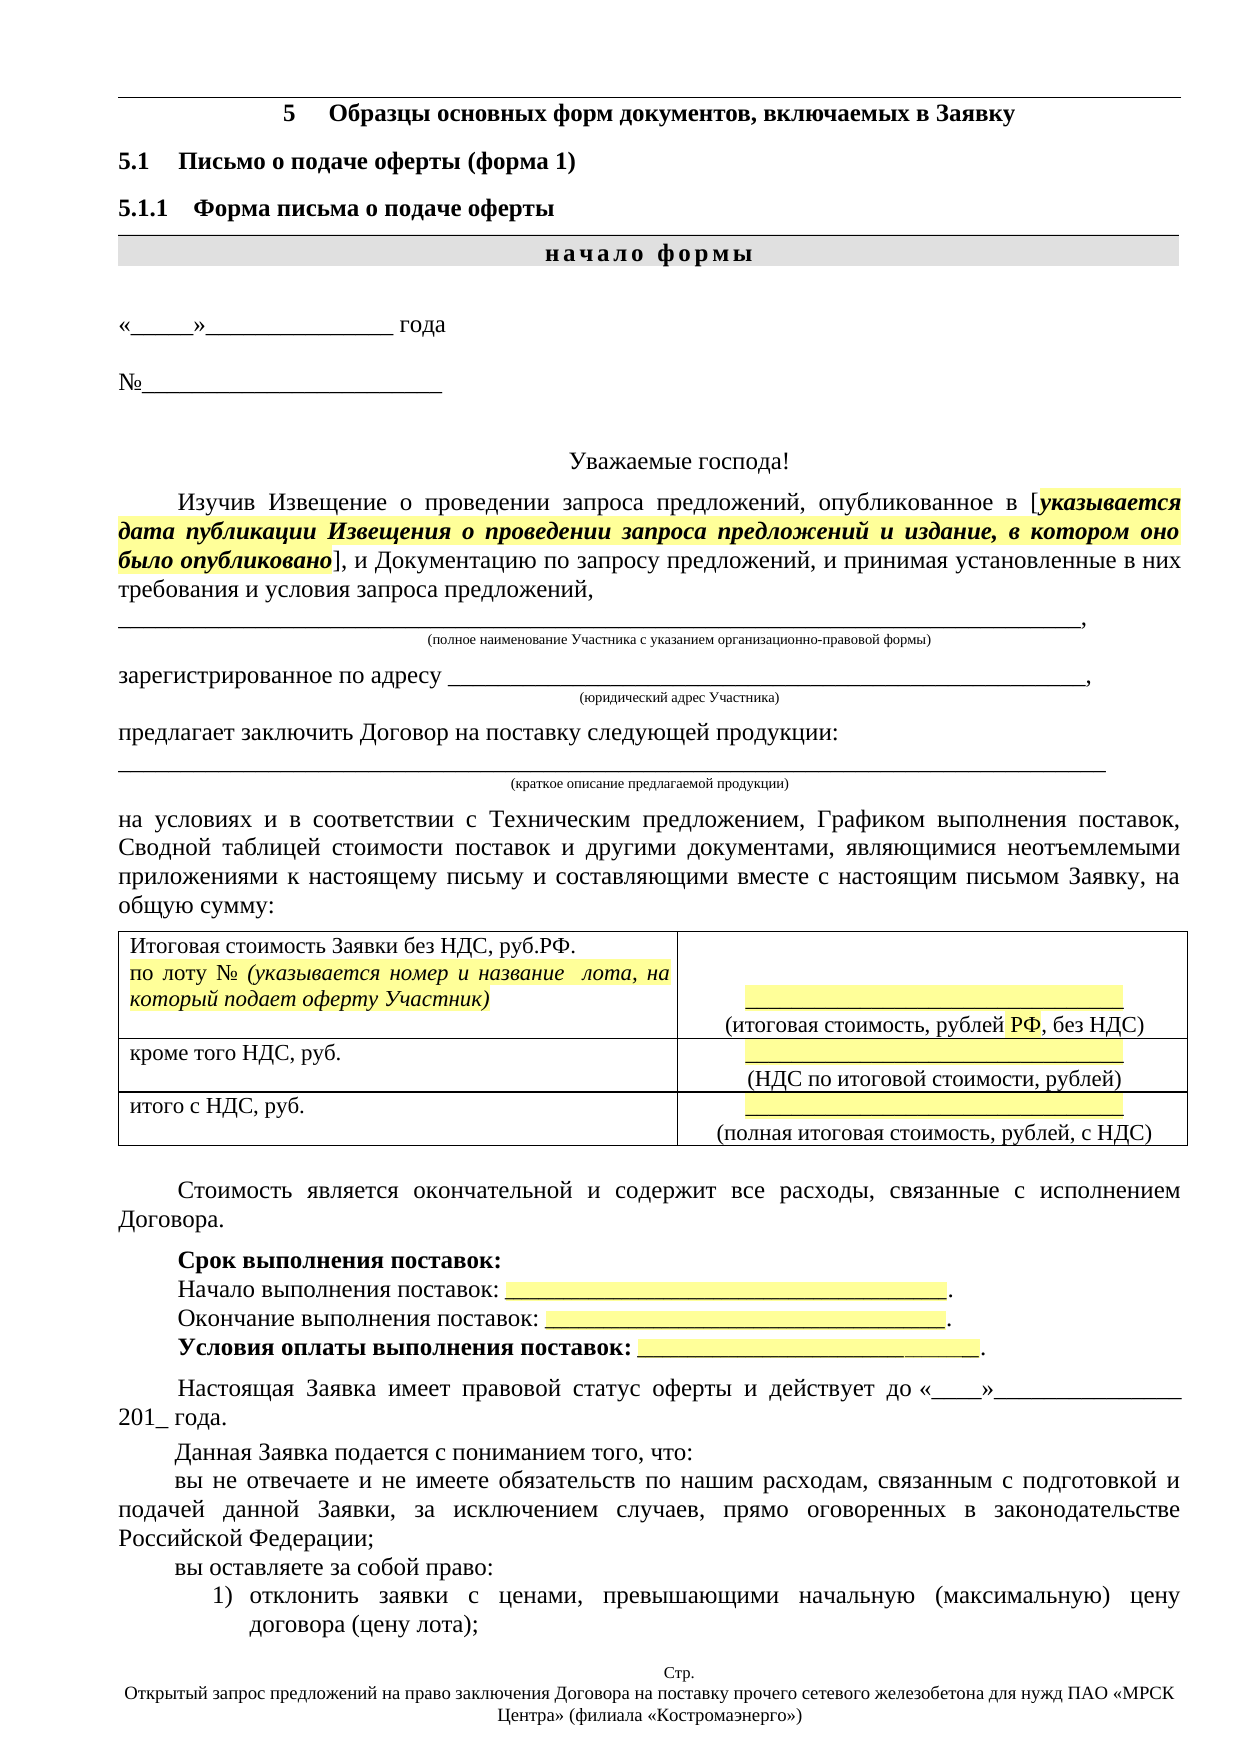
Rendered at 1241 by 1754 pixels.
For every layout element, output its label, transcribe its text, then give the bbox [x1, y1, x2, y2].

text (юридический адрес Участника) [118, 689, 1181, 717]
text (краткое описание предлагаемой продукции) [118, 775, 1181, 804]
text начало формы [118, 236, 1179, 266]
table_cell итого с НДС, руб. [119, 1093, 677, 1145]
text зарегистрированное по адресу ___________________________________________________, [118, 660, 1181, 689]
text предлагает заключить Договор на поставку следующей продукции: [118, 717, 1181, 746]
text (полное наименование Участника с указанием организационно-правовой формы) [118, 631, 1181, 660]
subtitle Форма письма о подаче оферты [118, 193, 1181, 222]
table_header Итоговая стоимость Заявки без НДС, руб.РФ. по лоту № (указывается номер и название лота, на который подает оферту Участник) [119, 932, 677, 1038]
text вы оставляете за собой право: [118, 1552, 1181, 1580]
text «_____»_______________ года [118, 309, 635, 338]
text Окончание выполнения поставок: ________________________________________________. [118, 1303, 1181, 1332]
text Изучив Извещение о проведении запроса предложений, опубликованное в [указывается дата публикации Извещения о проведении запроса предложений и издание, в котором оно было опубликовано], и Документацию по запросу предложений, и принимая установленные в них требования и условия запроса предложений, [118, 487, 1181, 516]
text Изучив Извещение о проведении запроса предложений, опубликованное в [указывается дата публикации Извещения о проведении запроса предложений и издание, в котором оно было опубликовано], и Документацию по запросу предложений, и принимая установленные в них требования и условия запроса предложений, [118, 545, 1181, 602]
table_cell _________________________________ (полная итоговая стоимость, рублей, с НДС) [678, 1093, 1187, 1145]
text _______________________________________________________________________________ [118, 746, 1181, 775]
table_cell кроме того НДС, руб. [119, 1039, 677, 1091]
text Условия оплаты выполнения поставок: _________________________________________. [118, 1332, 1181, 1360]
list отклонить заявки с ценами, превышающими начальную (максимальную) цену договора (цену лота); [212, 1580, 1181, 1638]
text Уважаемые господа! [118, 446, 1181, 475]
text Стоимость является окончательной и содержит все расходы, связанные с исполнением Договора. [118, 1175, 1181, 1233]
text вы не отвечаете и не имеете обязательств по нашим расходам, связанным с подготовкой и подачей данной Заявки, за исключением случаев, прямо оговоренных в законодательстве Российской Федерации; [118, 1465, 1181, 1552]
table_header _________________________________ (итоговая стоимость, рублей РФ, без НДС) [678, 932, 1187, 1038]
text на условиях и в соответствии с Техническим предложением, Графиком выполнения поставок, Сводной таблицей стоимости поставок и другими документами, являющимися неотъемлемыми приложениями к настоящему письму и составляющими вместе с настоящим письмом Заявку, на общую сумму: [118, 804, 1181, 919]
subtitle Письмо о подаче оферты (форма 1) [118, 146, 1181, 175]
text _____________________________________________________________________________, [118, 602, 1181, 631]
subtitle Образцы основных форм документов, включаемых в Заявку [117, 98, 1181, 127]
text Настоящая Заявка имеет правовой статус оферты и действует до «____»_______________ 201_ года. [118, 1373, 1181, 1430]
text №________________________ [118, 367, 635, 396]
text Начало выполнения поставок: _____________________________________________________. [118, 1274, 1181, 1303]
text Срок выполнения поставок: [118, 1245, 1181, 1274]
text Данная Заявка подается с пониманием того, что: [118, 1437, 1181, 1465]
table_cell _________________________________ (НДС по итоговой стоимости, рублей) [678, 1039, 1187, 1091]
